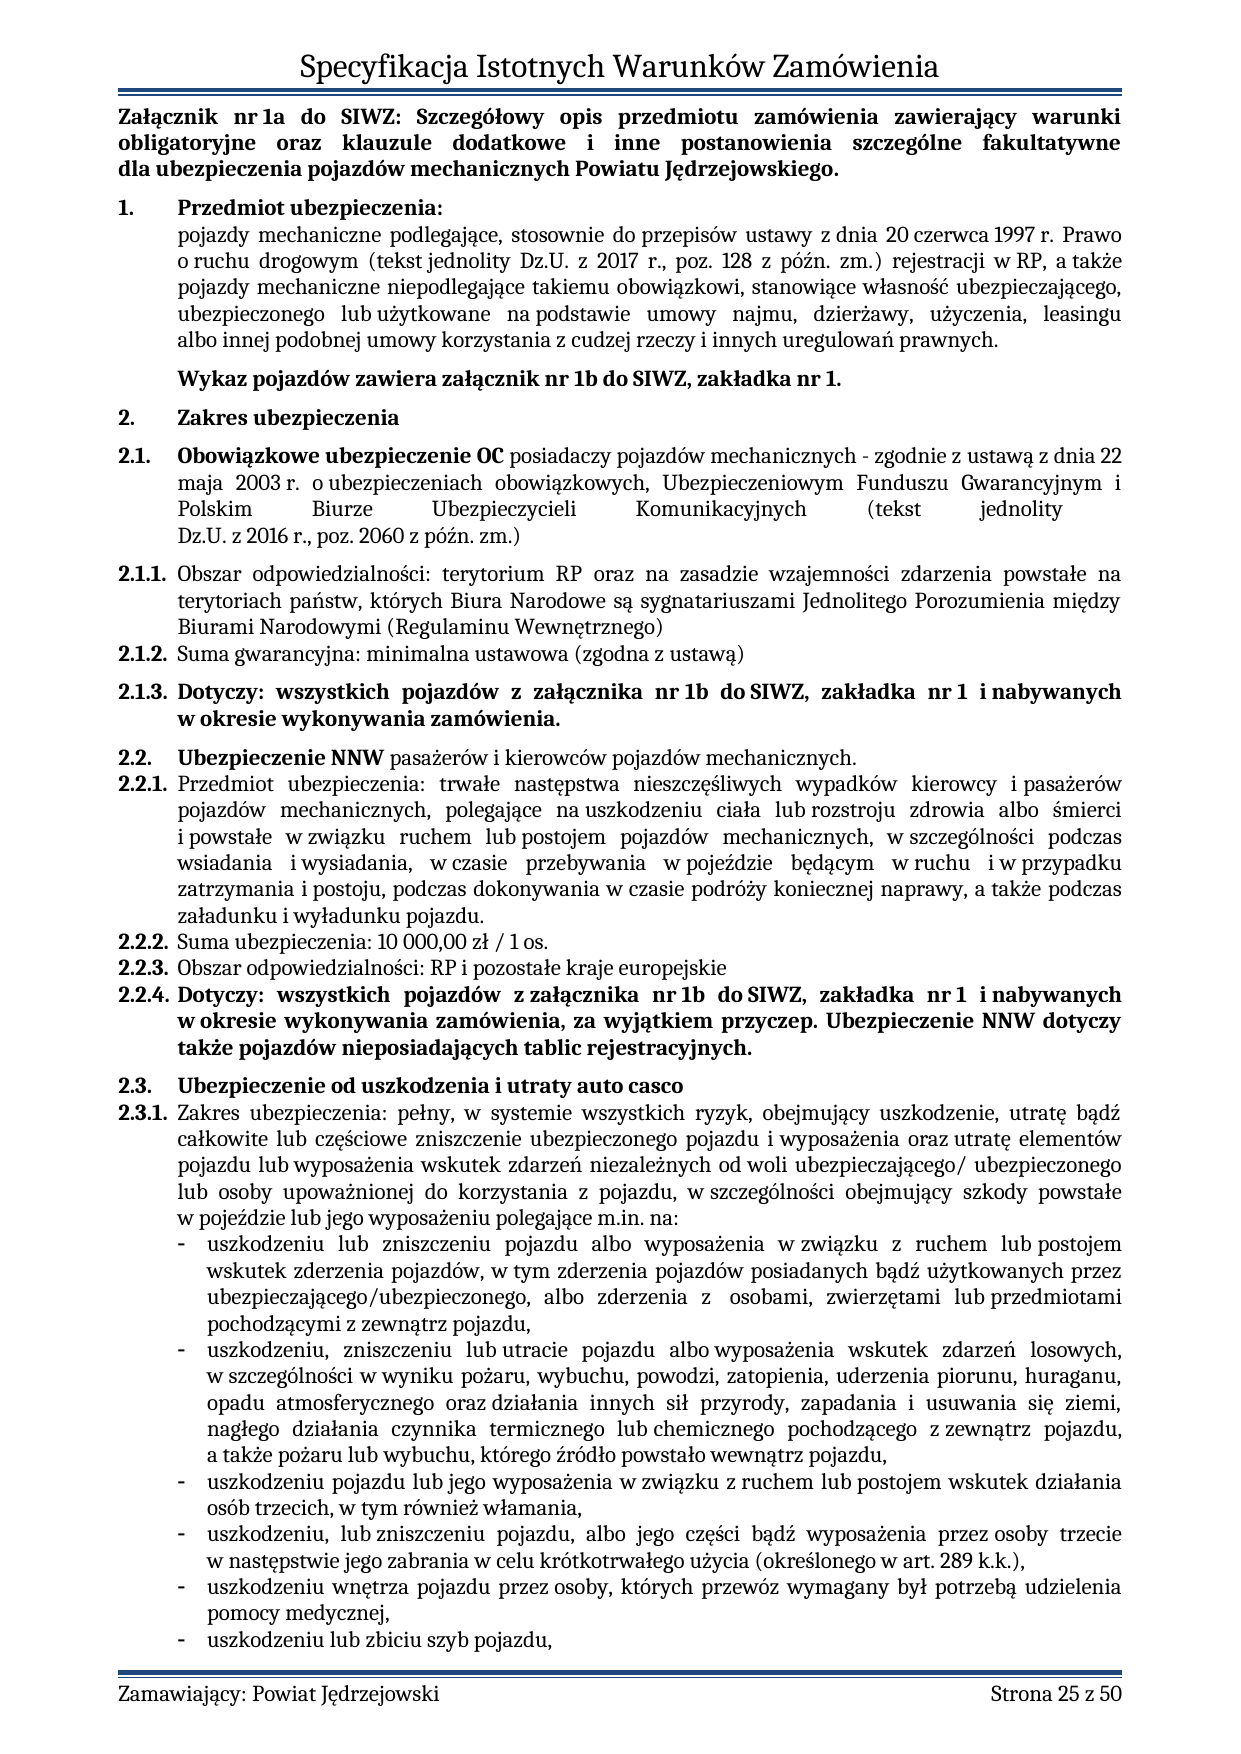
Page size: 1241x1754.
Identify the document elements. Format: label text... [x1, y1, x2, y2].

list uszkodzeniu, lub zniszczeniu pojazdu, albo jego części bądź wyposażenia przez osoby trzecie w następstwie jego zabrania w celu krótkotrwałego użycia (określonego w art. 289 k.k.), [177, 1521, 1122, 1574]
text Wykaz pojazdów zawiera załącznik nr 1b do SIWZ, zakładka nr 1. [177, 366, 1122, 392]
list uszkodzeniu lub zniszczeniu pojazdu albo wyposażenia w związku z ruchem lub postojem wskutek zderzenia pojazdów, w tym zderzenia pojazdów posiadanych bądź użytkowanych przez ubezpieczającego/ubezpieczonego, albo zderzenia z osobami, zwierzętami lub przedmiotami pochodzącymi z zewnątrz pojazdu, [177, 1231, 1122, 1337]
list Obszar odpowiedzialności: terytorium RP oraz na zasadzie wzajemności zdarzenia powstałe na terytoriach państw, których Biura Narodowe są sygnatariuszami Jednolitego Porozumienia między Biurami Narodowymi (Regulaminu Wewnętrznego) [118, 561, 1122, 640]
list Zakres ubezpieczenia: pełny, w systemie wszystkich ryzyk, obejmujący uszkodzenie, utratę bądź całkowite lub częściowe zniszczenie ubezpieczonego pojazdu i wyposażenia oraz utratę elementów pojazdu lub wyposażenia wskutek zdarzeń niezależnych od woli ubezpieczającego/ ubezpieczonego lub osoby upoważnionej do korzystania z pojazdu, w szczególności obejmujący szkody powstałe w pojeździe lub jego wyposażeniu polegające m.in. na: [118, 1099, 1122, 1231]
list uszkodzeniu, zniszczeniu lub utracie pojazdu albo wyposażenia wskutek zdarzeń losowych, w szczególności w wyniku pożaru, wybuchu, powodzi, zatopienia, uderzenia piorunu, huraganu, opadu atmosferycznego oraz działania innych sił przyrody, zapadania i usuwania się ziemi, nagłego działania czynnika termicznego lub chemicznego pochodzącego z zewnątrz pojazdu, a także pożaru lub wybuchu, którego źródło powstało wewnątrz pojazdu, [177, 1337, 1122, 1468]
list Suma ubezpieczenia: 10 000,00 zł / 1 os. [118, 929, 1122, 955]
list Dotyczy: wszystkich pojazdów z załącznika nr 1b do SIWZ, zakładka nr 1 i nabywanych w okresie wykonywania zamówienia, za wyjątkiem przyczep. Ubezpieczenie NNW dotyczy także pojazdów nieposiadających tablic rejestracyjnych. [118, 982, 1122, 1061]
list uszkodzeniu lub zbiciu szyb pojazdu, [177, 1627, 1122, 1653]
list Dotyczy: wszystkich pojazdów z załącznika nr 1b do SIWZ, zakładka nr 1 i nabywanych w okresie wykonywania zamówienia. [118, 679, 1122, 732]
list Ubezpieczenie NNW pasażerów i kierowców pojazdów mechanicznych. [118, 744, 1122, 771]
list uszkodzeniu pojazdu lub jego wyposażenia w związku z ruchem lub postojem wskutek działania osób trzecich, w tym również włamania, [177, 1468, 1122, 1521]
text pojazdy mechaniczne podlegające, stosownie do przepisów ustawy z dnia 20 czerwca 1997 r. Prawo o ruchu drogowym (tekst jednolity Dz.U. z 2017 r., poz. 128 z późn. zm.) rejestracji w RP, a także pojazdy mechaniczne niepodlegające takiemu obowiązkowi, stanowiące własność ubezpieczającego, ubezpieczonego lub użytkowane na podstawie umowy najmu, dzierżawy, użyczenia, leasingu albo innej podobnej umowy korzystania z cudzej rzeczy i innych uregulowań prawnych. [177, 221, 1122, 353]
list Obszar odpowiedzialności: RP i pozostałe kraje europejskie [118, 955, 1122, 982]
list uszkodzeniu wnętrza pojazdu przez osoby, których przewóz wymagany był potrzebą udzielenia pomocy medycznej, [177, 1574, 1122, 1627]
text Załącznik nr 1a do SIWZ: Szczegółowy opis przedmiotu zamówienia zawierający warunki obligatoryjne oraz klauzule dodatkowe i inne postanowienia szczególne fakultatywne dla ubezpieczenia pojazdów mechanicznych Powiatu Jędrzejowskiego. [118, 103, 1122, 182]
list Przedmiot ubezpieczenia: trwałe następstwa nieszczęśliwych wypadków kierowcy i pasażerów pojazdów mechanicznych, polegające na uszkodzeniu ciała lub rozstroju zdrowia albo śmierci i powstałe w związku ruchem lub postojem pojazdów mechanicznych, w szczególności podczas wsiadania i wysiadania, w czasie przebywania w pojeździe będącym w ruchu i w przypadku zatrzymania i postoju, podczas dokonywania w czasie podróży koniecznej naprawy, a także podczas załadunku i wyładunku pojazdu. [118, 771, 1122, 929]
list Zakres ubezpieczenia [118, 404, 1122, 431]
list Obowiązkowe ubezpieczenie OC posiadaczy pojazdów mechanicznych - zgodnie z ustawą z dnia 22 maja 2003 r. o ubezpieczeniach obowiązkowych, Ubezpieczeniowym Funduszu Gwarancyjnym i Polskim Biurze Ubezpieczycieli Komunikacyjnych (tekst jednolity Dz.U. z 2016 r., poz. 2060 z późn. zm.) [118, 443, 1122, 549]
list Suma gwarancyjna: minimalna ustawowa (zgodna z ustawą) [118, 640, 1122, 667]
list Ubezpieczenie od uszkodzenia i utraty auto casco [118, 1073, 1122, 1099]
list Przedmiot ubezpieczenia: [118, 195, 1122, 221]
